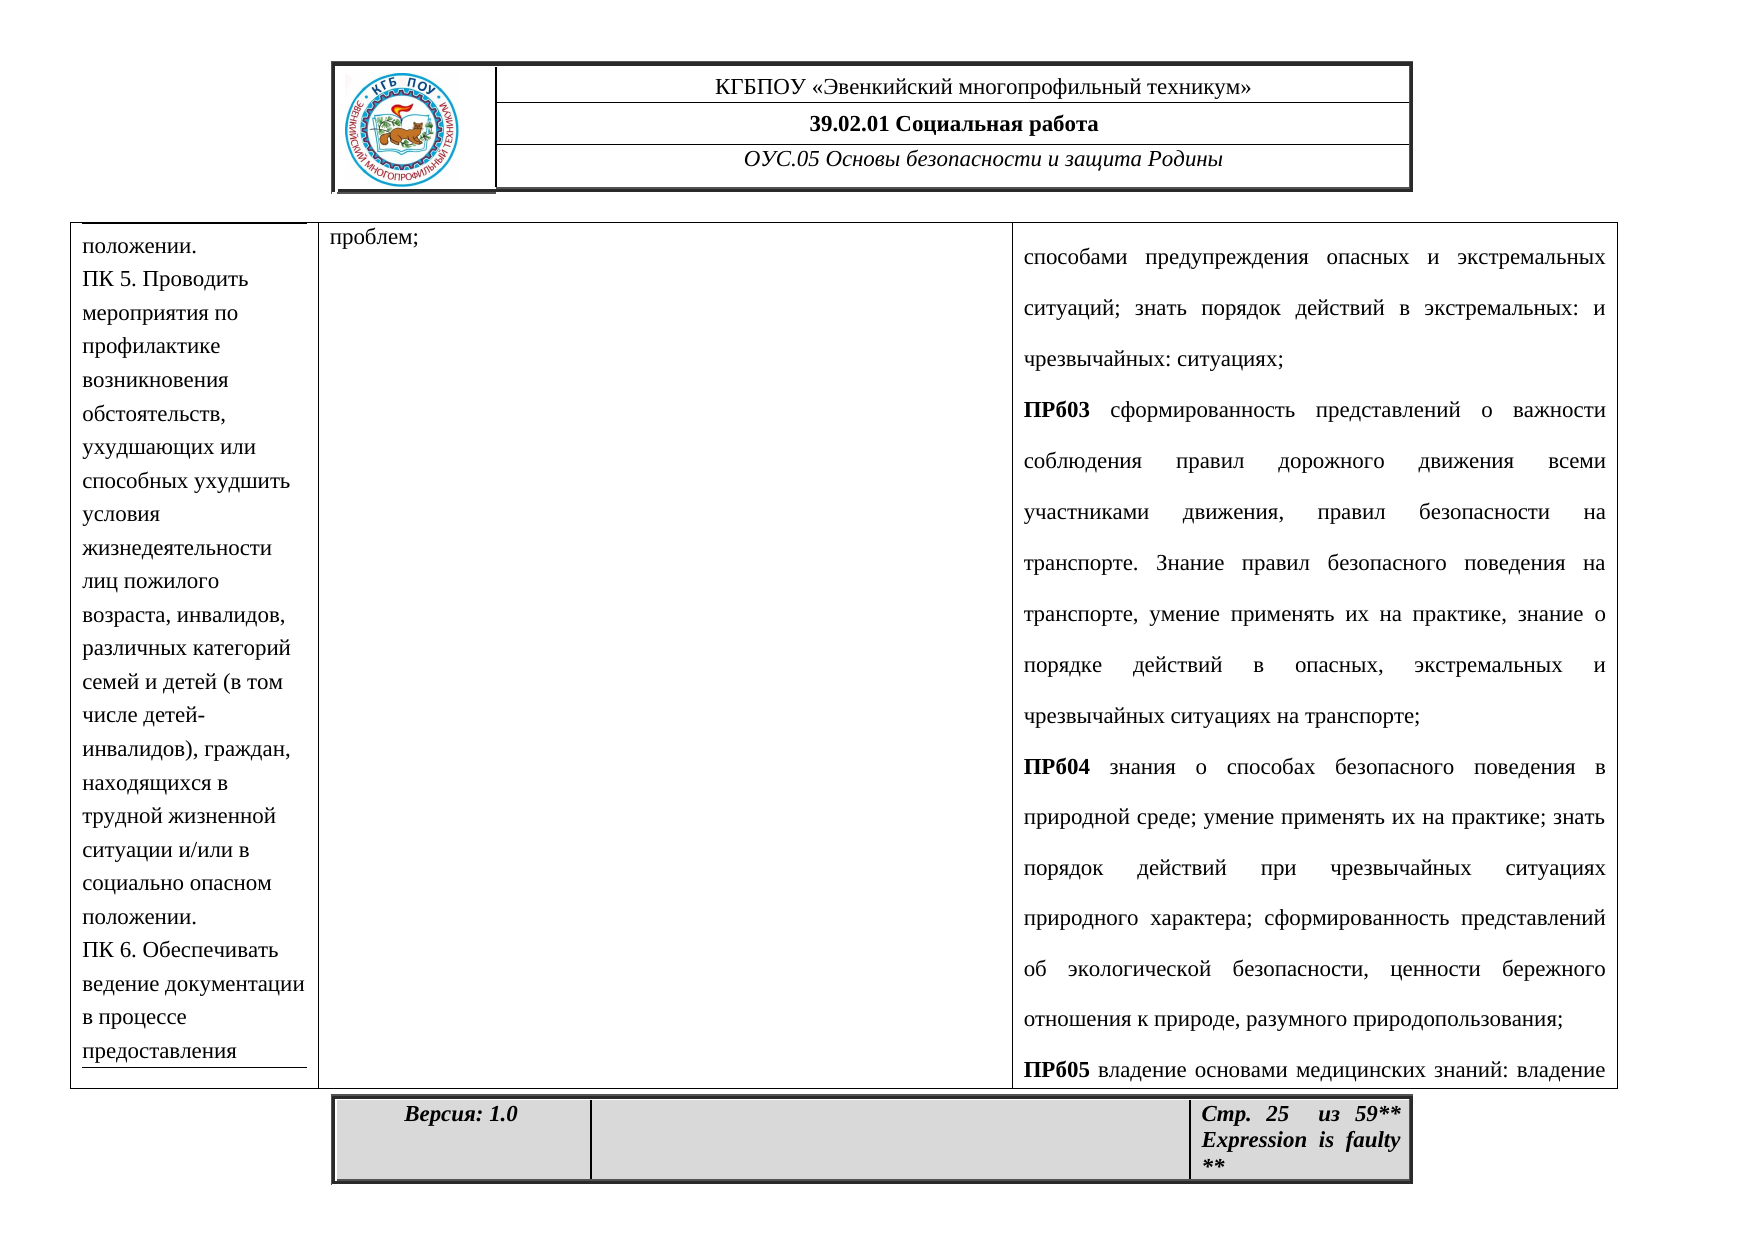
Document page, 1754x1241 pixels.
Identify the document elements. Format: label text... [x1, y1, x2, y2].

picture [345, 73, 459, 188]
picture [345, 73, 392, 121]
